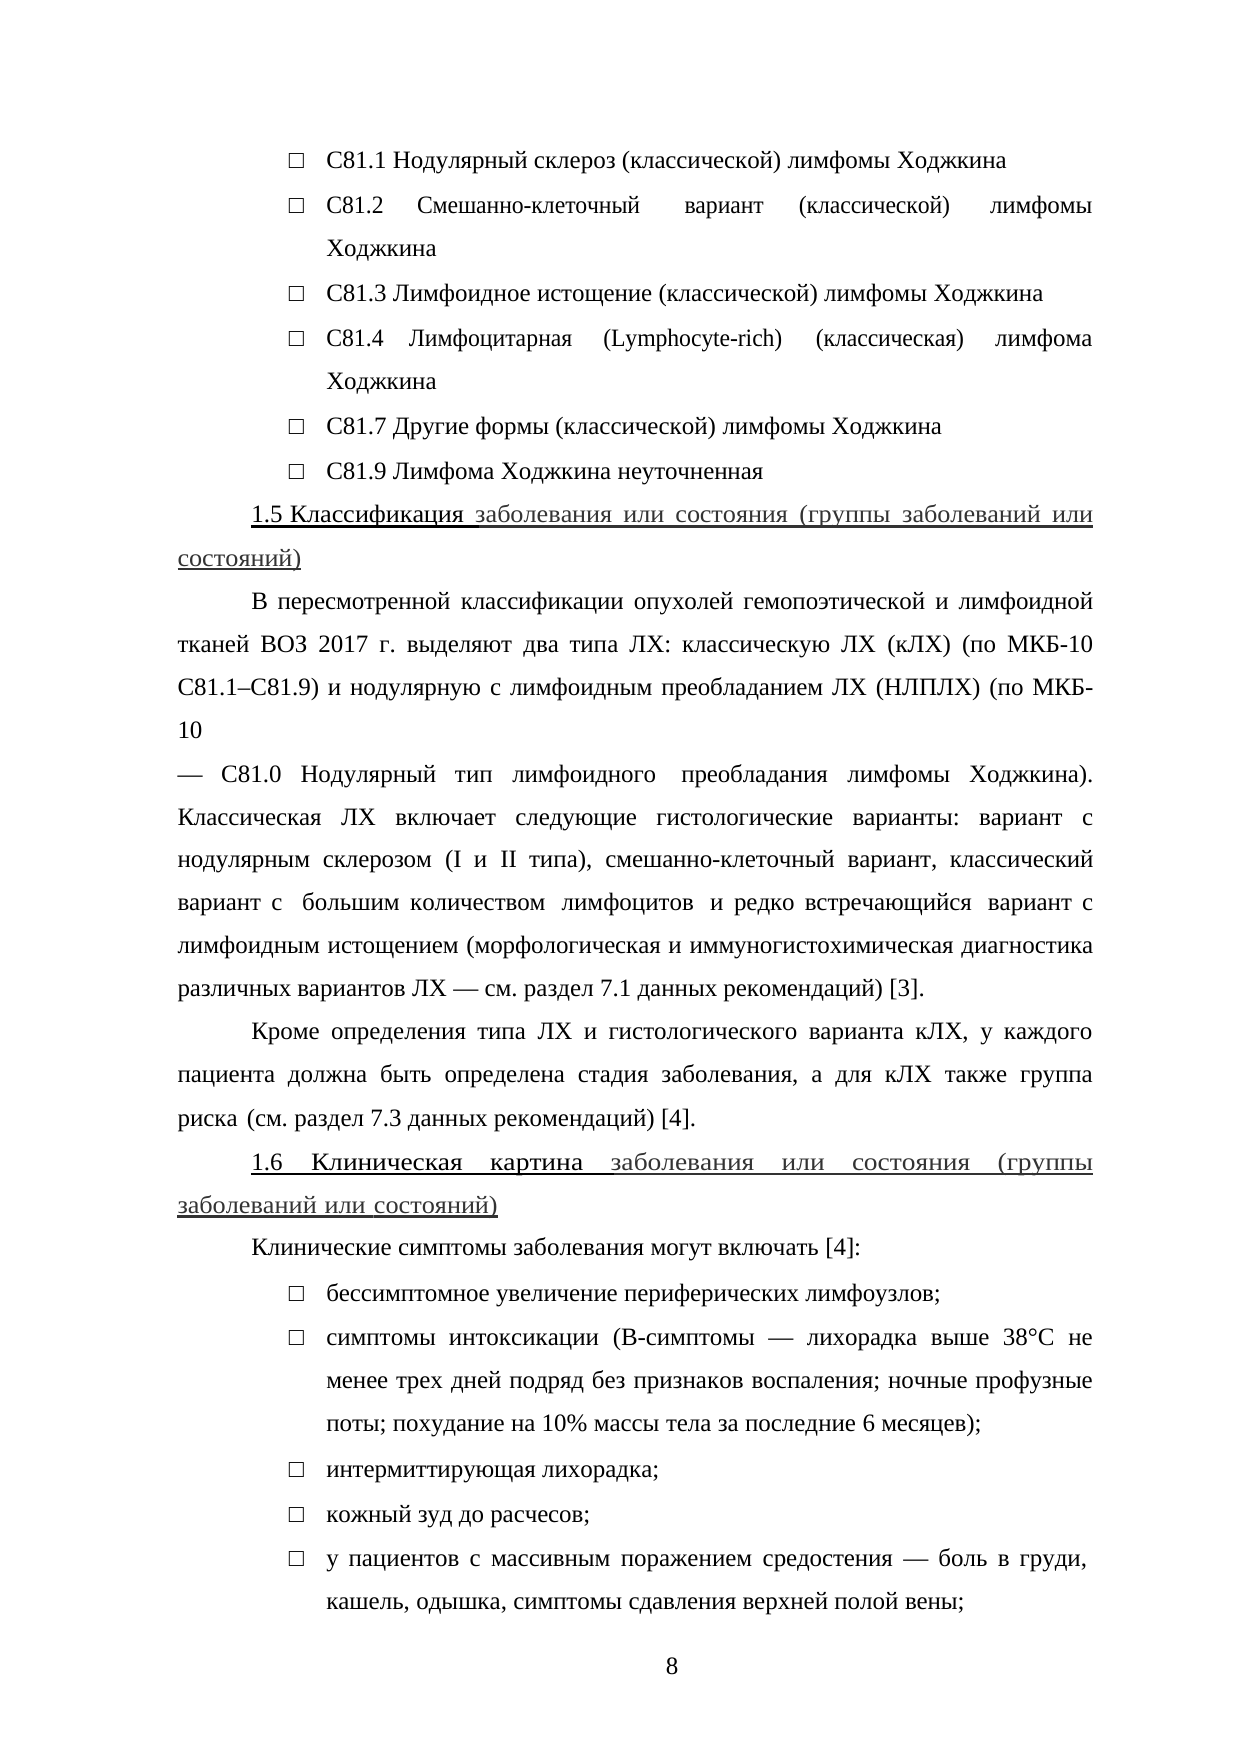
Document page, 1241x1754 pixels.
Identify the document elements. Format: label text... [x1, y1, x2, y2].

list C81.7 Другие формы (классической) лимфомы Ходжкина [288, 411, 1105, 440]
list Клиническая картина заболевания или состояния (группы заболеваний или состояний) [177, 1147, 1093, 1218]
list C81.9 Лимфома Ходжкина неуточненная [288, 456, 1105, 485]
list у пациентов с массивным поражением средостения — боль в груди, кашель, одышка, симптомы сдавления верхней полой вены; [288, 1543, 1092, 1615]
text В пересмотренной классификации опухолей гемопоэтической и лимфоидной тканей ВОЗ 2017 г. выделяют два типа ЛХ: классическую ЛХ (кЛХ) (по МКБ-10 С81.1–С81.9) и нодулярную с лимфоидным преобладанием ЛХ (НЛПЛХ) (по МКБ-10 [177, 586, 1093, 744]
list C81.4 Лимфоцитарная (Lymphocyte-rich) (классическая) лимфома Ходжкина [288, 323, 1093, 395]
list C81.3 Лимфоидное истощение (классической) лимфомы Ходжкина [288, 278, 1105, 307]
list C81.2 Смешанно-клеточный вариант (классической) лимфомы Ходжкина [288, 190, 1093, 262]
list бессимптомное увеличение периферических лимфоузлов; [288, 1278, 1105, 1307]
list симптомы интоксикации (В-симптомы — лихорадка выше 38°С не менее трех дней подряд без признаков воспаления; ночные профузные поты; похудание на 10% массы тела за последние 6 месяцев); [288, 1322, 1093, 1437]
text Клинические симптомы заболевания могут включать [4]: [251, 1233, 1105, 1261]
text Кроме определения типа ЛХ и гистологического варианта кЛХ, у каждого пациента должна быть определена стадия заболевания, а для кЛХ также группа риска (см. раздел 7.3 данных рекомендаций) [4]. [177, 1016, 1093, 1131]
list кожный зуд до расчесов; [288, 1499, 1105, 1527]
list C81.1 Нодулярный склероз (классической) лимфомы Ходжкина [288, 145, 1105, 174]
list Классификация заболевания или состояния (группы заболеваний или состояний) [177, 499, 1093, 571]
text — C81.0 Нодулярный тип лимфоидного преобладания лимфомы Ходжкина). Классическая ЛХ включает следующие гистологические варианты: вариант с нодулярным склерозом (I и II типа), смешанно-клеточный вариант, классический вариант с большим количеством лимфоцитов и редко встречающийся вариант с лимфоидным истощением (морфологическая и иммуногистохимическая диагностика различных вариантов ЛХ — см. раздел 7.1 данных рекомендаций) [3]. [177, 759, 1093, 1002]
list интермиттирующая лихорадка; [288, 1454, 1105, 1482]
